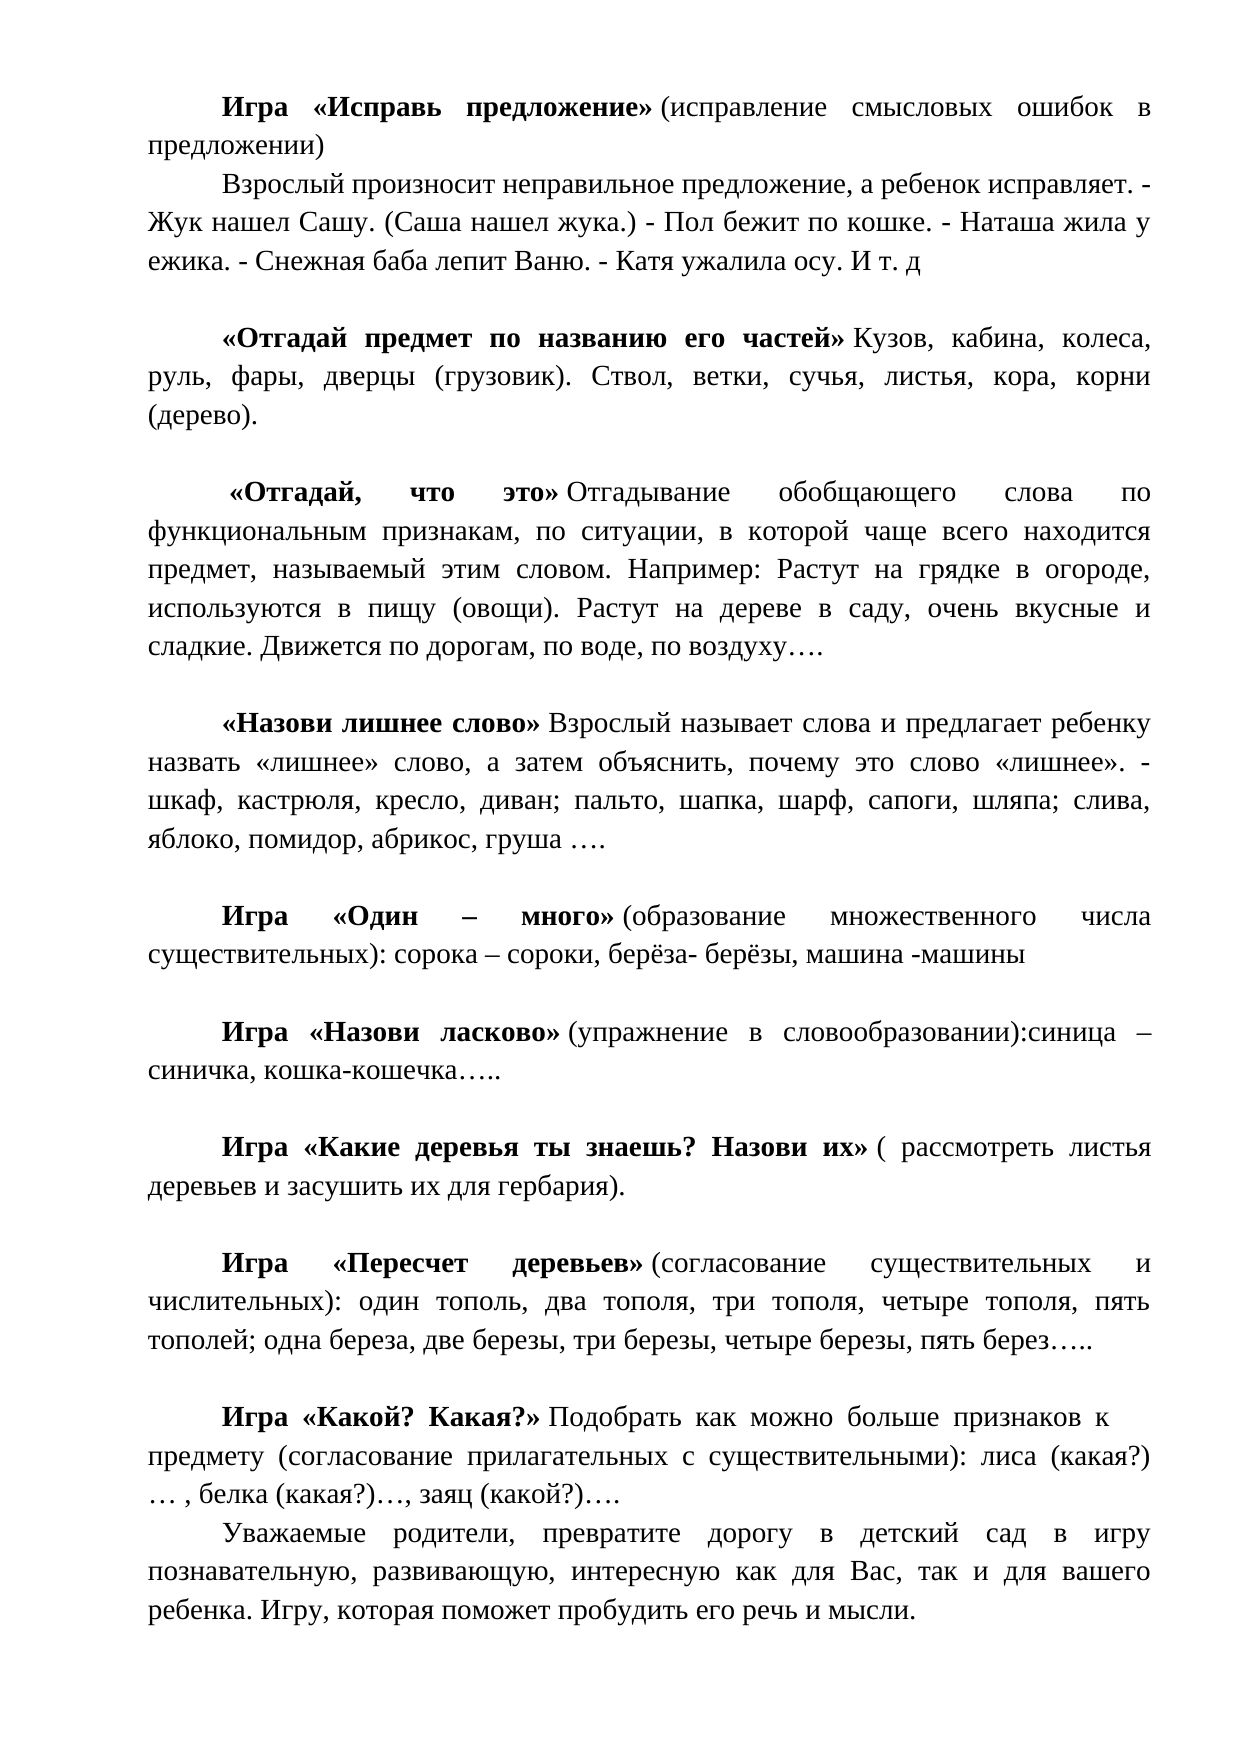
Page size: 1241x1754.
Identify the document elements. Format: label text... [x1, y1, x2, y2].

text «Отгадай, что это» Отгадывание обобщающего слова по функциональным признакам, по ситуации, в которой чаще всего находится предмет, называемый этим словом. Например: Растут на грядке в огороде, используются в пищу (овощи). Растут на дереве в саду, очень вкусные и сладкие. Движется по дорогам, по воде, по воздуху…. [148, 474, 1152, 662]
text Игра «Пересчет деревьев» (согласование существительных и числительных): один тополь, два тополя, три тополя, четыре тополя, пять тополей; одна береза, две березы, три березы, четыре березы, пять берез….. [148, 1245, 1152, 1356]
text «Назови лишнее слово» Взрослый называет слова и предлагает ребенку назвать «лишнее» слово, а затем объяснить, почему это слово «лишнее». - шкаф, кастрюля, кресло, диван; пальто, шапка, шарф, сапоги, шляпа; слива, яблоко, помидор, абрикос, груша …. [148, 705, 1152, 854]
text Игра «Один – много» (образование множественного числа существительных): сорока – сороки, берёза- берёзы, машина -машины [148, 898, 1152, 970]
text Взрослый произносит неправильное предложение, а ребенок исправляет. -Жук нашел Сашу. (Саша нашел жука.) - Пол бежит по кошке. - Наташа жила у ежика. - Снежная баба лепит Ваню. - Катя ужалила осу. И т. д [148, 166, 1152, 276]
text Уважаемые родители, превратите дорогу в детский сад в игру познавательную, развивающую, интересную как для Вас, так и для вашего ребенка. Игру, которая поможет пробудить его речь и мысли. [148, 1515, 1152, 1625]
text «Отгадай предмет по названию его частей» Кузов, кабина, колеса, руль, фары, дверцы (грузовик). Ствол, ветки, сучья, листья, кора, корни (дерево). [148, 320, 1152, 431]
text Игра «Исправь предложение» (исправление смысловых ошибок в предложении) [148, 89, 1152, 161]
text Игра «Какой? Какая?» Подобрать как можно больше признаков к предмету (согласование прилагательных с существительными): лиса (какая?)… , белка (какая?)…, заяц (какой?)…. [148, 1399, 1152, 1510]
text Игра «Какие деревья ты знаешь? Назови их» ( рассмотреть листья деревьев и засушить их для гербария). [148, 1129, 1152, 1201]
text Игра «Назови ласково» (упражнение в словообразовании):синица – синичка, кошка-кошечка….. [148, 1014, 1152, 1086]
